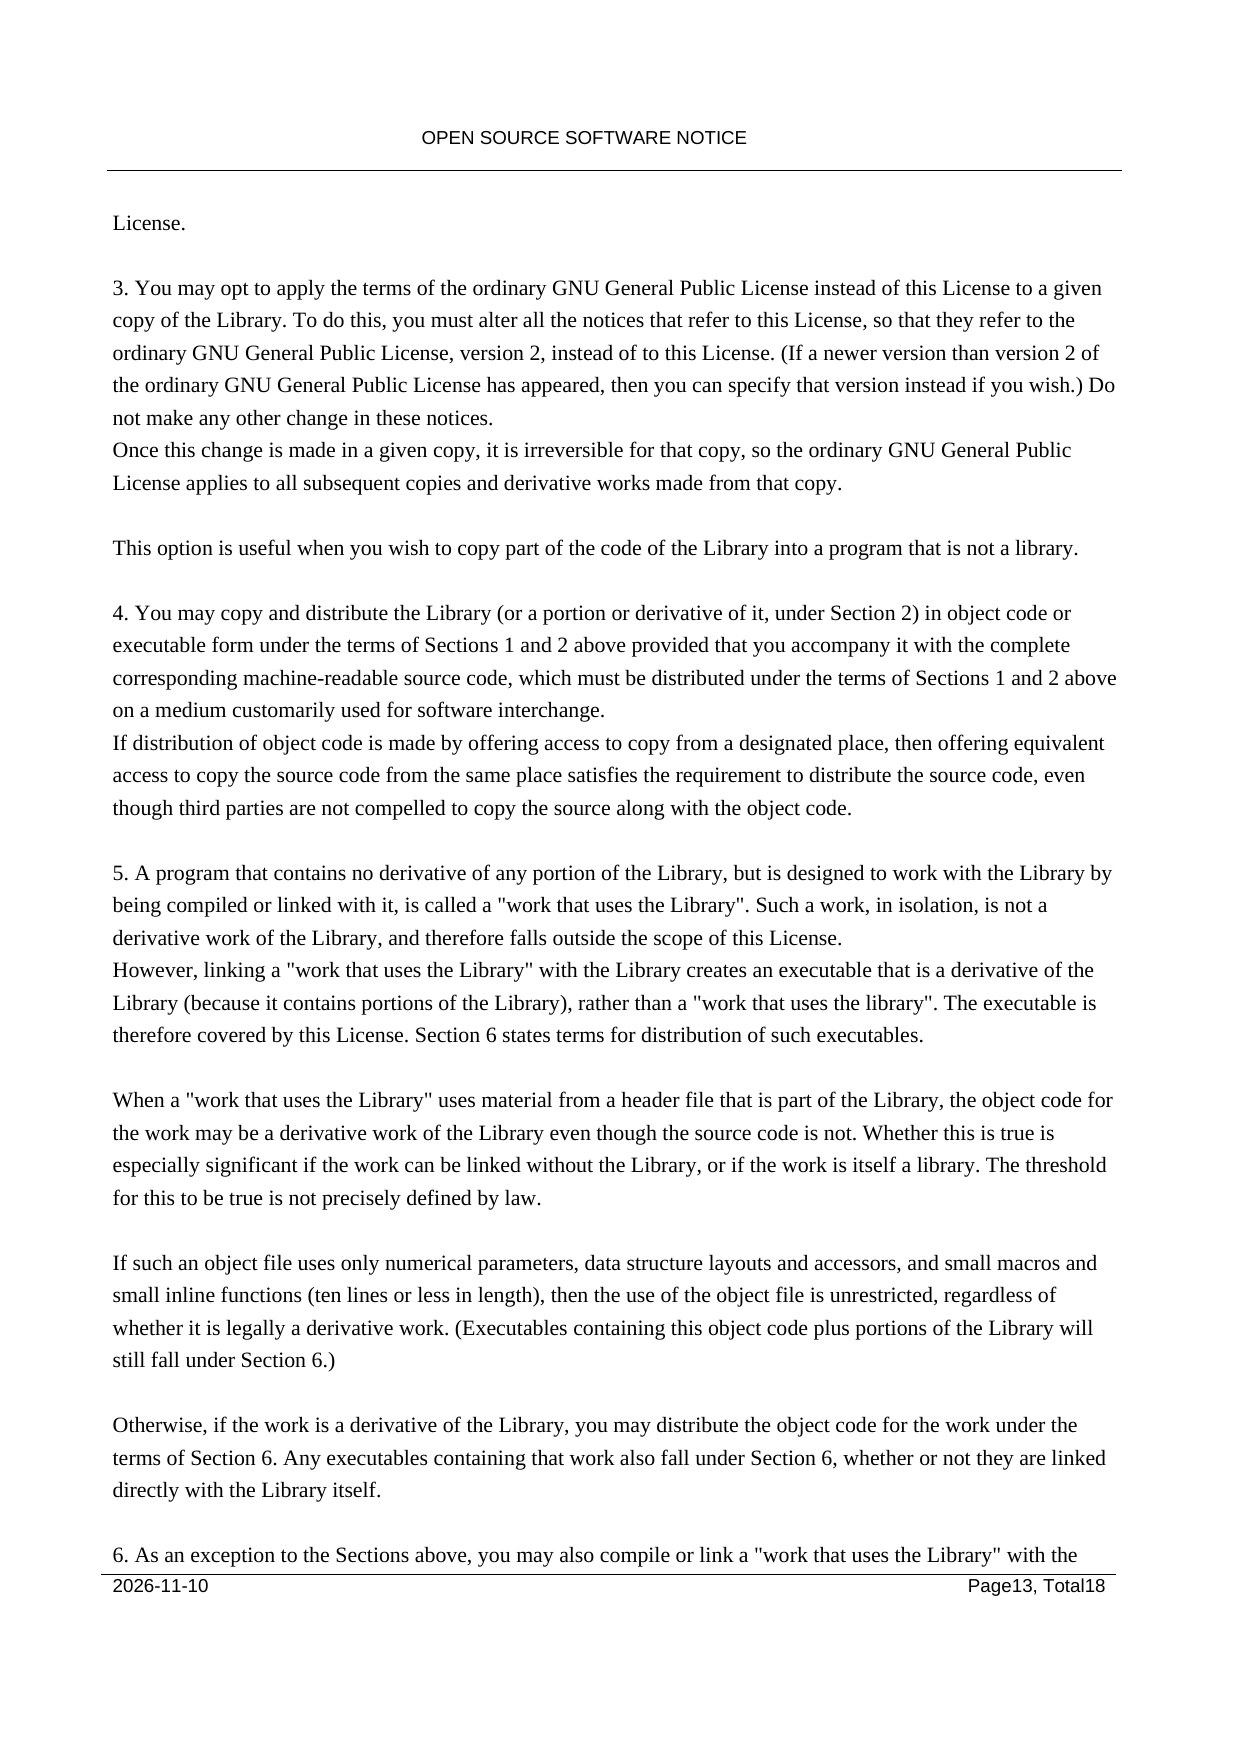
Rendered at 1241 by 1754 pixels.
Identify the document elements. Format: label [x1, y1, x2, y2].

text [112, 206, 1128, 1571]
